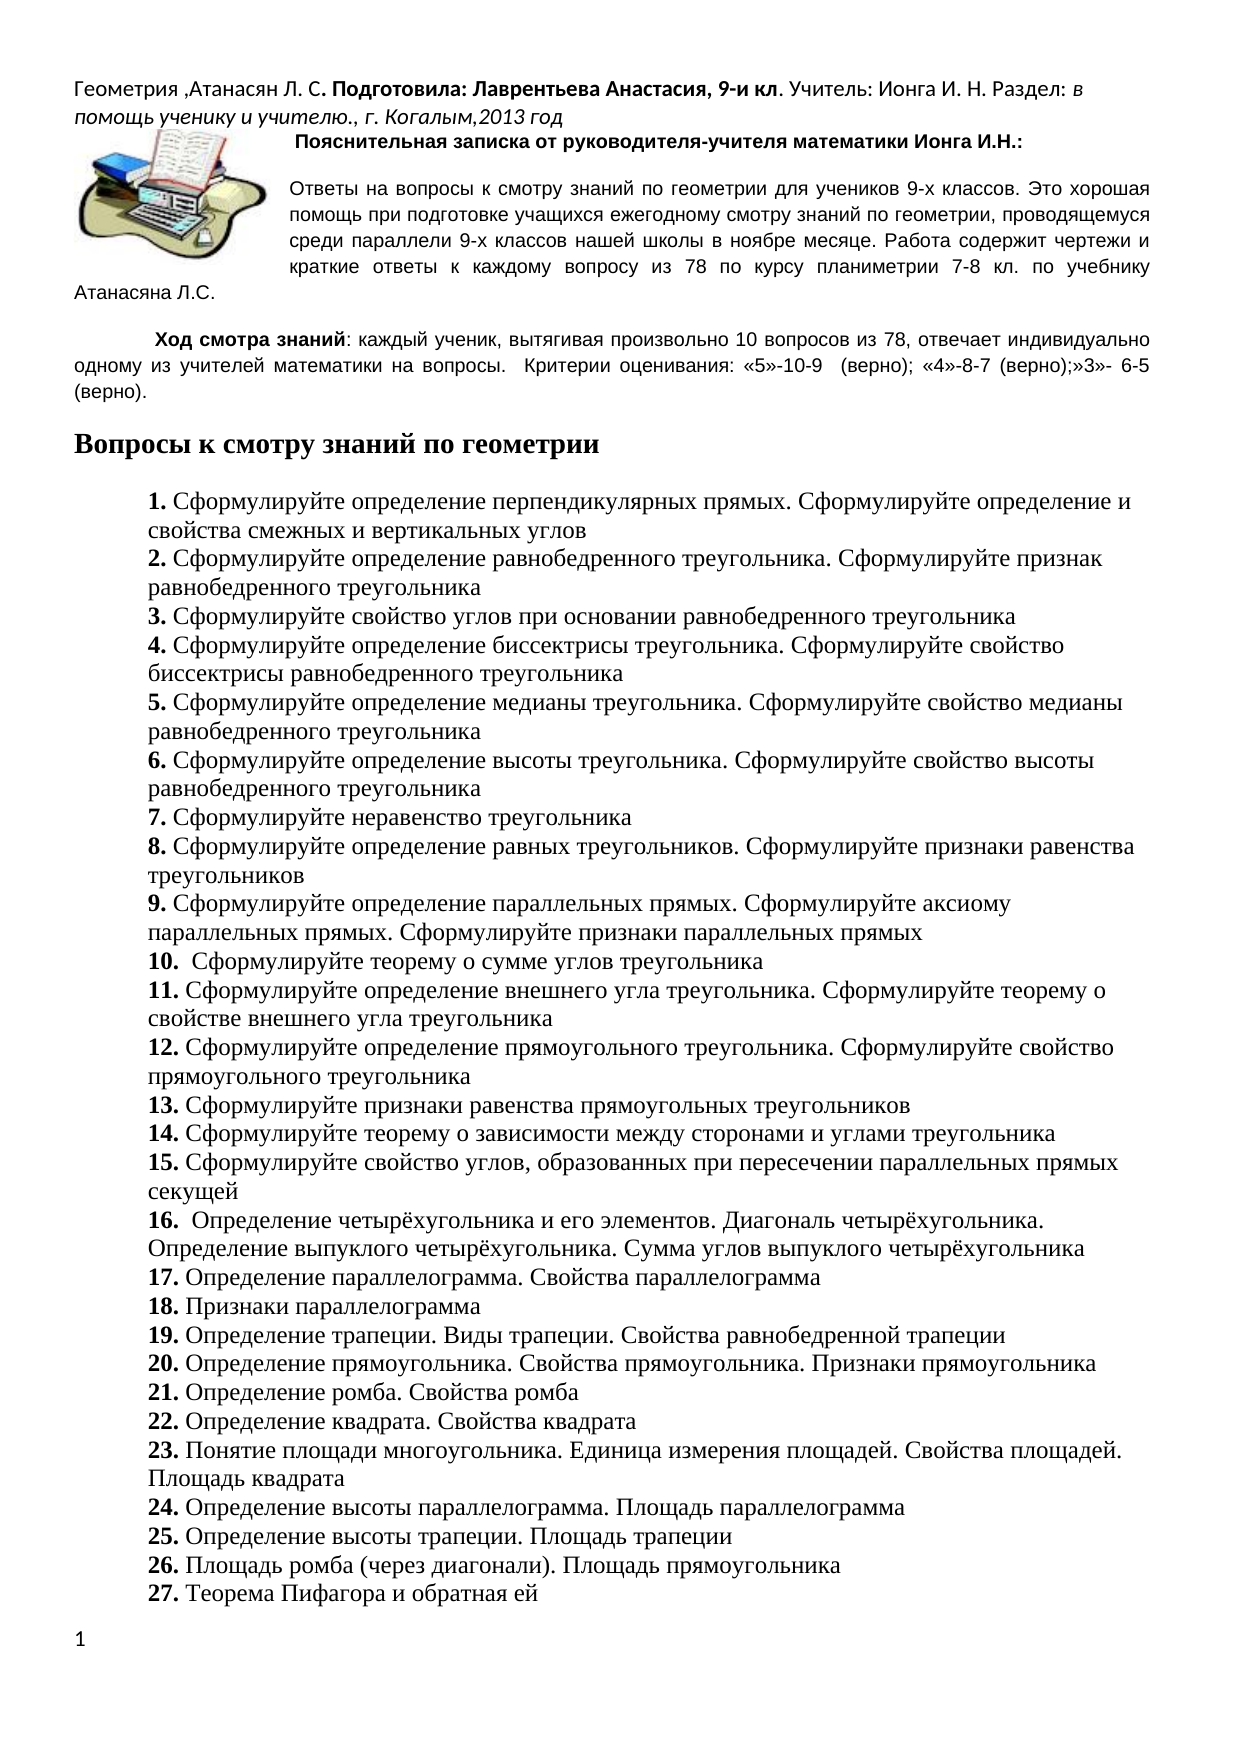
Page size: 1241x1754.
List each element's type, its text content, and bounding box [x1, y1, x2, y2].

text 26. Площадь ромба (через диагонали). Площадь прямоугольника [74, 1550, 1152, 1578]
text 13. Сформулируйте признаки равенства прямоугольных треугольников [74, 1090, 1152, 1118]
text Ход смотра знаний: каждый ученик, вытягивая произвольно 10 вопросов из 78, отвечает индивидуально одному из учителей математики на вопросы. Критерии оценивания: «5»-10-9 (верно); «4»-8-7 (верно);»3»- 6-5 (верно). [74, 328, 1152, 402]
text 15. Сформулируйте свойство углов, образованных при пересечении параллельных прямых секущей [148, 1147, 1152, 1205]
text 23. Понятие площади многоугольника. Единица измерения площадей. Свойства площадей. Площадь квадрата [148, 1435, 1152, 1492]
text 2. Сформулируйте определение равнобедренного треугольника. Сформулируйте признак равнобедренного треугольника [148, 543, 1152, 601]
text 21. Определение ромба. Свойства ромба [74, 1377, 1152, 1406]
picture [73, 129, 271, 265]
text 18. Признаки параллелограмма [74, 1291, 1152, 1320]
text Вопросы к смотру знаний по геометрии [74, 427, 1152, 460]
text 3. Сформулируйте свойство углов при основании равнобедренного треугольника [74, 601, 1152, 630]
text 6. Сформулируйте определение высоты треугольника. Сформулируйте свойство высоты равнобедренного треугольника [148, 745, 1152, 802]
text 16. Определение четырёхугольника и его элементов. Диагональ четырёхугольника. Определение выпуклого четырёхугольника. Сумма углов выпуклого четырёхугольника [148, 1205, 1152, 1262]
text 14. Сформулируйте теорему о зависимости между сторонами и углами треугольника [74, 1118, 1152, 1147]
text Пояснительная записка от руководителя-учителя математики Ионга И.Н.: [271, 130, 1152, 152]
text 5. Сформулируйте определение медианы треугольника. Сформулируйте свойство медианы равнобедренного треугольника [148, 687, 1152, 745]
text 24. Определение высоты параллелограмма. Площадь параллелограмма [74, 1492, 1152, 1521]
text 9. Сформулируйте определение параллельных прямых. Сформулируйте аксиому параллельных прямых. Сформулируйте признаки параллельных прямых [148, 888, 1152, 946]
text 8. Сформулируйте определение равных треугольников. Сформулируйте признаки равенства треугольников [148, 831, 1152, 888]
text 12. Сформулируйте определение прямоугольного треугольника. Сформулируйте свойство прямоугольного треугольника [148, 1032, 1152, 1090]
text 10. Сформулируйте теорему о сумме углов треугольника [74, 946, 1152, 975]
text 27. Теорема Пифагора и обратная ей [74, 1578, 1152, 1607]
text 4. Сформулируйте определение биссектрисы треугольника. Сформулируйте свойство биссектрисы равнобедренного треугольника [148, 630, 1152, 687]
text 11. Сформулируйте определение внешнего угла треугольника. Сформулируйте теорему о свойстве внешнего угла треугольника [148, 975, 1152, 1032]
text 20. Определение прямоугольника. Свойства прямоугольника. Признаки прямоугольника [74, 1348, 1152, 1377]
text Ответы на вопросы к смотру знаний по геометрии для учеников 9-х классов. Это хорошая помощь при подготовке учащихся ежегодному смотру знаний по геометрии, проводящемуся среди параллели 9-х классов нашей школы в ноябре месяце. Работа содержит чертежи и краткие ответы к каждому вопросу из 78 по курсу планиметрии 7-8 кл. по учебнику Атанасяна Л.С. [74, 177, 1152, 303]
text 17. Определение параллелограмма. Свойства параллелограмма [74, 1262, 1152, 1291]
text 1. Сформулируйте определение перпендикулярных прямых. Сформулируйте определение и свойства смежных и вертикальных углов [148, 486, 1152, 543]
text 22. Определение квадрата. Свойства квадрата [74, 1406, 1152, 1435]
text 19. Определение трапеции. Виды трапеции. Свойства равнобедренной трапеции [74, 1320, 1152, 1348]
text 25. Определение высоты трапеции. Площадь трапеции [74, 1521, 1152, 1550]
text 7. Сформулируйте неравенство треугольника [74, 802, 1152, 831]
